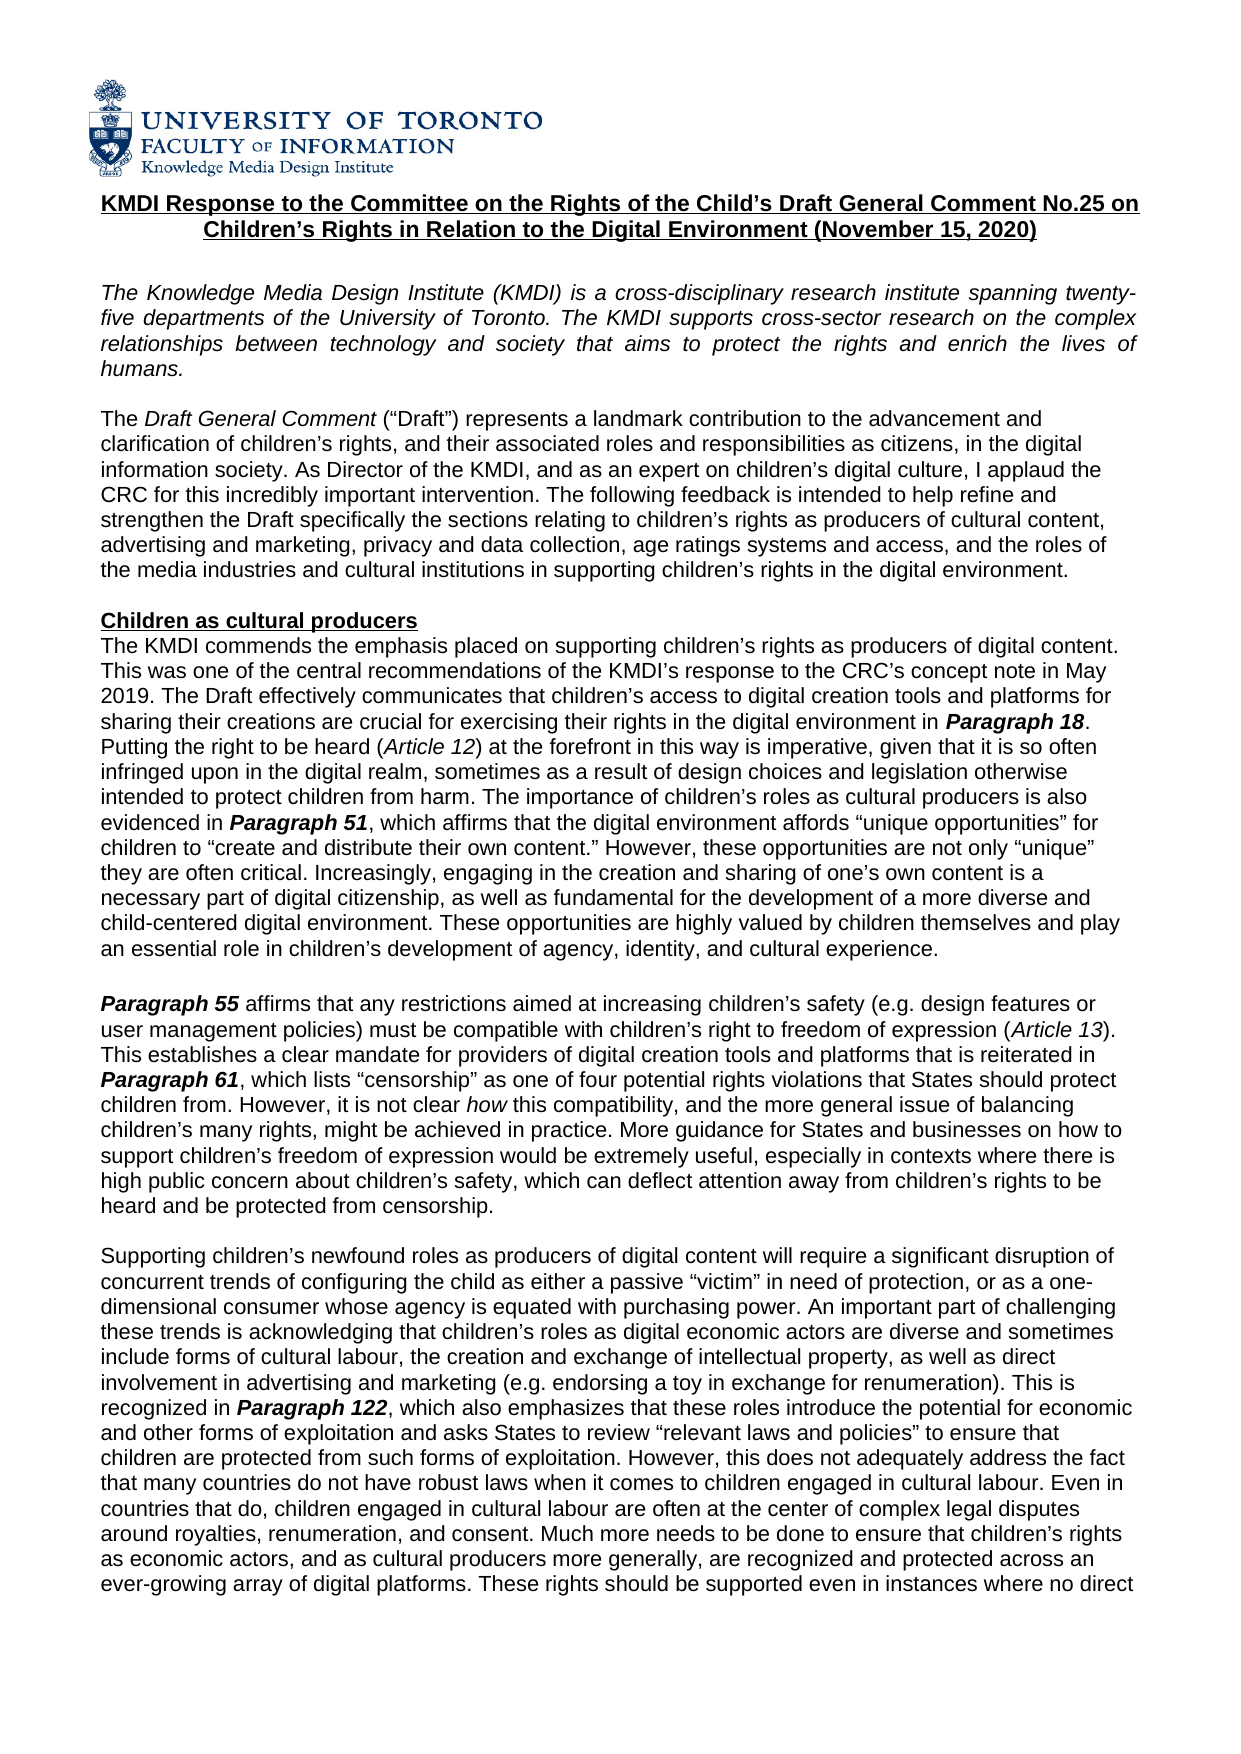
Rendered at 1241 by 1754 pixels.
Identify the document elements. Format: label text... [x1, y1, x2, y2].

text KMDI Response to the Committee on the Rights of the Child’s Draft General Comment No.25 on Children’s Rights in Relation to the Digital Environment (November 15, 2020) [100, 190, 1140, 213]
text The Draft General Comment (“Draft”) represents a landmark contribution to the advancement and clarification of children’s rights, and their associated roles and responsibilities as citizens, in the digital information society. As Director of the KMDI, and as an expert on children’s digital culture, I applaud the CRC for this incredibly important intervention. The following feedback is intended to help refine and strengthen the Draft specifically the sections relating to children’s rights as producers of cultural content, advertising and marketing, privacy and data collection, age ratings systems and access, and the roles of the media industries and cultural institutions in supporting children’s rights in the digital environment. [100, 406, 1140, 583]
text Paragraph 55 affirms that any restrictions aimed at increasing children’s safety (e.g. design features or user management policies) must be compatible with children’s right to freedom of expression (Article 13). This establishes a clear mandate for providers of digital creation tools and platforms that is reiterated in Paragraph 61, which lists “censorship” as one of four potential rights violations that States should protect children from. However, it is not clear how this compatibility, and the more general issue of balancing children’s many rights, might be achieved in practice. More guidance for States and businesses on how to support children’s freedom of expression would be extremely useful, especially in contexts where there is high public concern about children’s safety, which can deflect attention away from children’s rights to be heard and be protected from censorship. [100, 991, 1140, 1218]
text KMDI Response to the Committee on the Rights of the Child’s Draft General Comment No.25 on Children’s Rights in Relation to the Digital Environment (November 15, 2020) [100, 214, 1140, 242]
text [100, 1243, 1140, 1596]
text Children as cultural producers [100, 608, 1140, 633]
text The KMDI commends the emphasis placed on supporting children’s rights as producers of digital content. This was one of the central recommendations of the KMDI’s response to the CRC’s concept note in May 2019. The Draft effectively communicates that children’s access to digital creation tools and platforms for sharing their creations are crucial for exercising their rights in the digital environment in Paragraph 18. Putting the right to be heard (Article 12) at the forefront in this way is imperative, given that it is so often infringed upon in the digital realm, sometimes as a result of design choices and legislation otherwise intended to protect children from harm. The importance of children’s roles as cultural producers is also evidenced in Paragraph 51, which affirms that the digital environment affords “unique opportunities” for children to “create and distribute their own content.” However, these opportunities are not only “unique” they are often critical. Increasingly, engaging in the creation and sharing of one’s own content is a necessary part of digital citizenship, as well as fundamental for the development of a more diverse and child-centered digital environment. These opportunities are highly valued by children themselves and play an essential role in children’s development of agency, identity, and cultural experience. [100, 633, 1140, 961]
picture [86, 73, 546, 183]
text The Knowledge Media Design Institute (KMDI) is a cross-disciplinary research institute spanning twenty-five departments of the University of Toronto. The KMDI supports cross-sector research on the complex relationships between technology and society that aims to protect the rights and enrich the lives of humans. [100, 280, 1140, 381]
